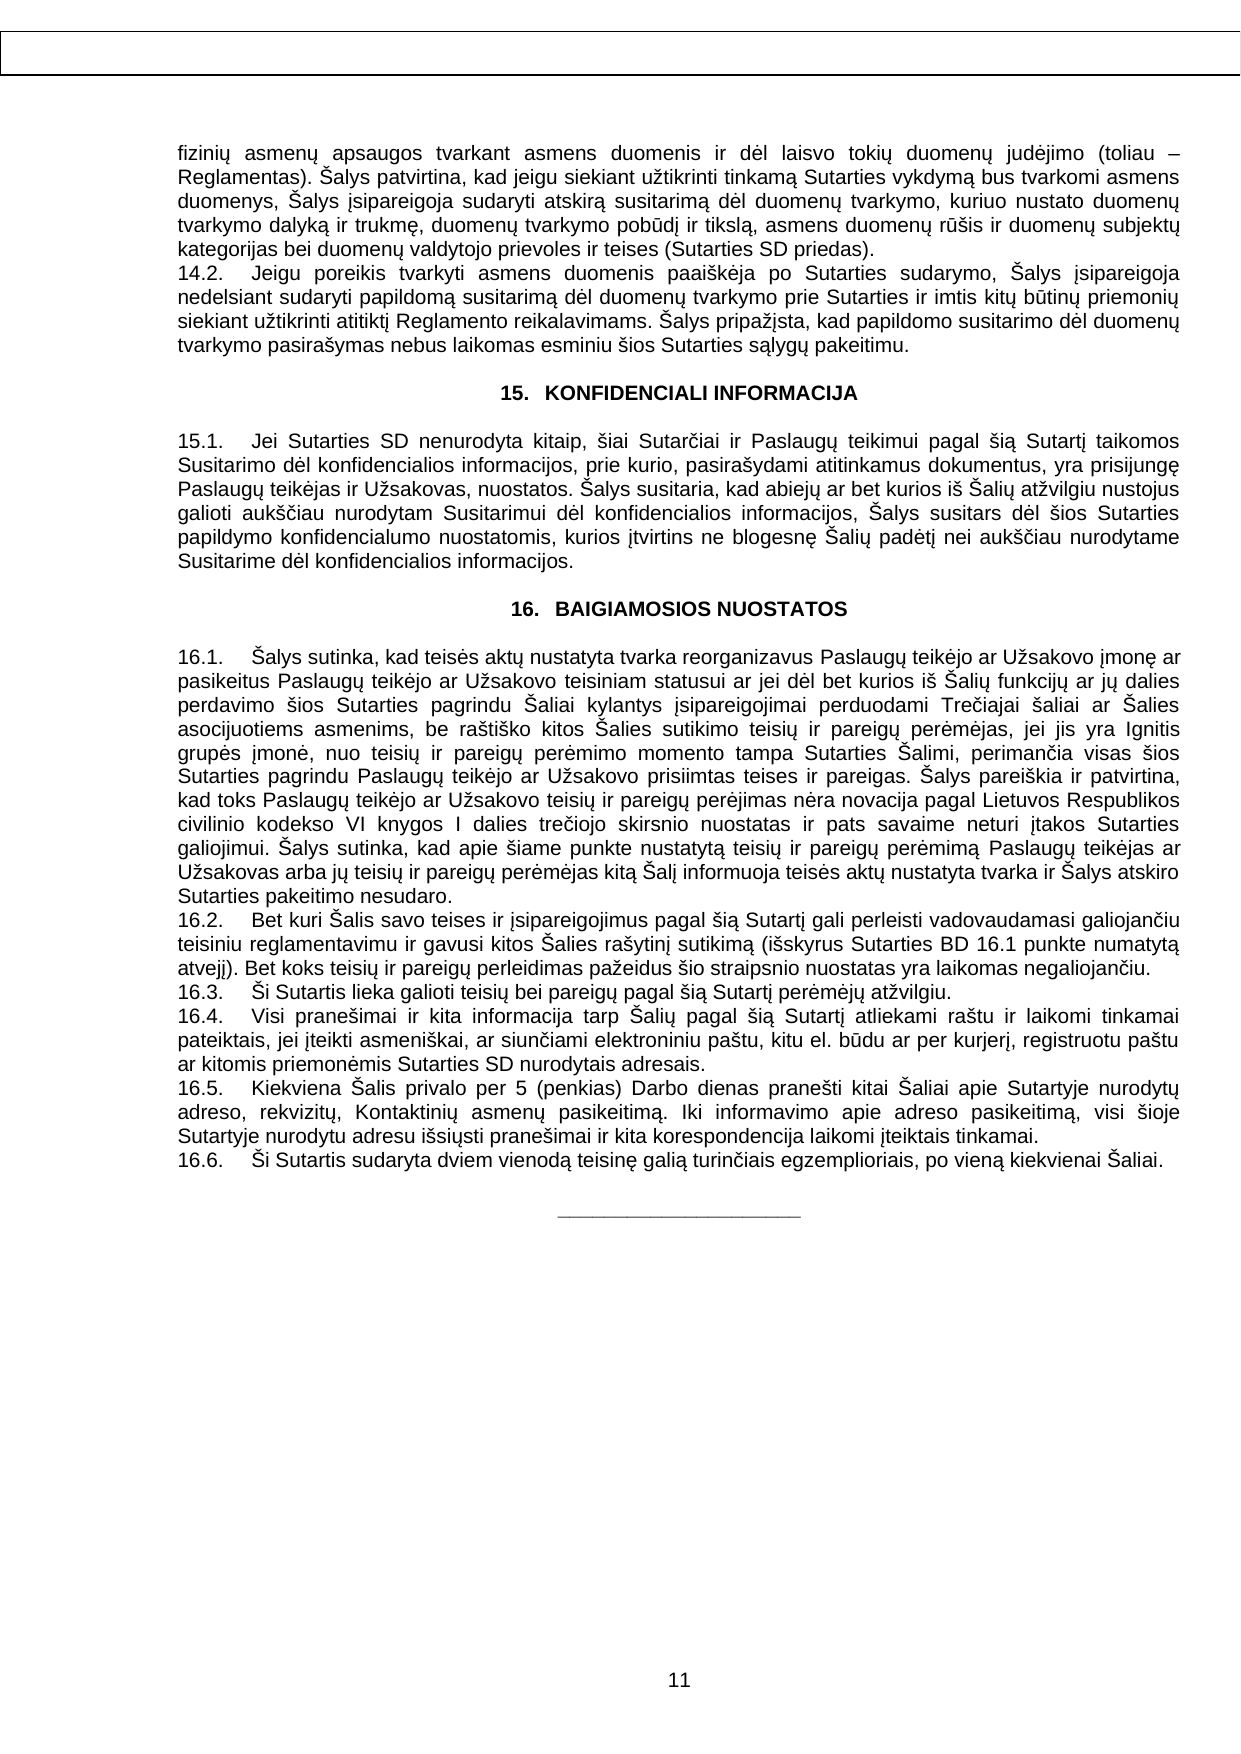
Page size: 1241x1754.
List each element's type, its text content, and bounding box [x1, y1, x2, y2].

text _____________________ [177, 1196, 1181, 1219]
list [177, 141, 1181, 261]
subtitle BAIGIAMOSIOS NUOSTATOS [177, 597, 1181, 621]
list Šalys sutinka, kad teisės aktų nustatyta tvarka reorganizavus Paslaugų teikėjo ar Užsakovo įmonę ar pasikeitus Paslaugų teikėjo ar Užsakovo teisiniam statusui ar jei dėl bet kurios iš Šalių funkcijų ar jų dalies perdavimo šios Sutarties pagrindu Šaliai kylantys įsipareigojimai perduodami Trečiajai šaliai ar Šalies asocijuotiems asmenims, be raštiško kitos Šalies sutikimo teisių ir pareigų perėmėjas, jei jis yra Ignitis grupės įmonė, nuo teisių ir pareigų perėmimo momento tampa Sutarties Šalimi, perimančia visas šios Sutarties pagrindu Paslaugų teikėjo ar Užsakovo prisiimtas teises ir pareigas. Šalys pareiškia ir patvirtina, kad toks Paslaugų teikėjo ar Užsakovo teisių ir pareigų perėjimas nėra novacija pagal Lietuvos Respublikos civilinio kodekso VI knygos I dalies trečiojo skirsnio nuostatas ir pats savaime neturi įtakos Sutarties galiojimui. Šalys sutinka, kad apie šiame punkte nustatytą teisių ir pareigų perėmimą Paslaugų teikėjas ar Užsakovas arba jų teisių ir pareigų perėmėjas kitą Šalį informuoja teisės aktų nustatyta tvarka ir Šalys atskiro Sutarties pakeitimo nesudaro. [177, 644, 1181, 908]
list Jeigu poreikis tvarkyti asmens duomenis paaiškėja po Sutarties sudarymo, Šalys įsipareigoja nedelsiant sudaryti papildomą susitarimą dėl duomenų tvarkymo prie Sutarties ir imtis kitų būtinų priemonių siekiant užtikrinti atitiktį Reglamento reikalavimams. Šalys pripažįsta, kad papildomo susitarimo dėl duomenų tvarkymo pasirašymas nebus laikomas esminiu šios Sutarties sąlygų pakeitimu. [177, 261, 1181, 357]
list Bet kuri Šalis savo teises ir įsipareigojimus pagal šią Sutartį gali perleisti vadovaudamasi galiojančiu teisiniu reglamentavimu ir gavusi kitos Šalies rašytinį sutikimą (išskyrus Sutarties BD 16.1 punkte numatytą atvejį). Bet koks teisių ir pareigų perleidimas pažeidus šio straipsnio nuostatas yra laikomas negaliojančiu. [177, 908, 1181, 980]
list Jei Sutarties SD nenurodyta kitaip, šiai Sutarčiai ir Paslaugų teikimui pagal šią Sutartį taikomos Susitarimo dėl konfidencialios informacijos, prie kurio, pasirašydami atitinkamus dokumentus, yra prisijungę Paslaugų teikėjas ir Užsakovas, nuostatos. Šalys susitaria, kad abiejų ar bet kurios iš Šalių atžvilgiu nustojus galioti aukščiau nurodytam Susitarimui dėl konfidencialios informacijos, Šalys susitars dėl šios Sutarties papildymo konfidencialumo nuostatomis, kurios įtvirtins ne blogesnę Šalių padėtį nei aukščiau nurodytame Susitarime dėl konfidencialios informacijos. [177, 429, 1181, 573]
subtitle Konfidenciali informacija [177, 381, 1181, 405]
list Visi pranešimai ir kita informacija tarp Šalių pagal šią Sutartį atliekami raštu ir laikomi tinkamai pateiktais, jei įteikti asmeniškai, ar siunčiami elektroniniu paštu, kitu el. būdu ar per kurjerį, registruotu paštu ar kitomis priemonėmis Sutarties SD nurodytais adresais. [177, 1004, 1181, 1076]
list Ši Sutartis lieka galioti teisių bei pareigų pagal šią Sutartį perėmėjų atžvilgiu. [177, 980, 1181, 1004]
list Ši Sutartis sudaryta dviem vienodą teisinę galią turinčiais egzemplioriais, po vieną kiekvienai Šaliai. [177, 1148, 1181, 1172]
list Kiekviena Šalis privalo per 5 (penkias) Darbo dienas pranešti kitai Šaliai apie Sutartyje nurodytų adreso, rekvizitų, Kontaktinių asmenų pasikeitimą. Iki informavimo apie adreso pasikeitimą, visi šioje Sutartyje nurodytu adresu išsiųsti pranešimai ir kita korespondencija laikomi įteiktais tinkamai. [177, 1076, 1181, 1148]
